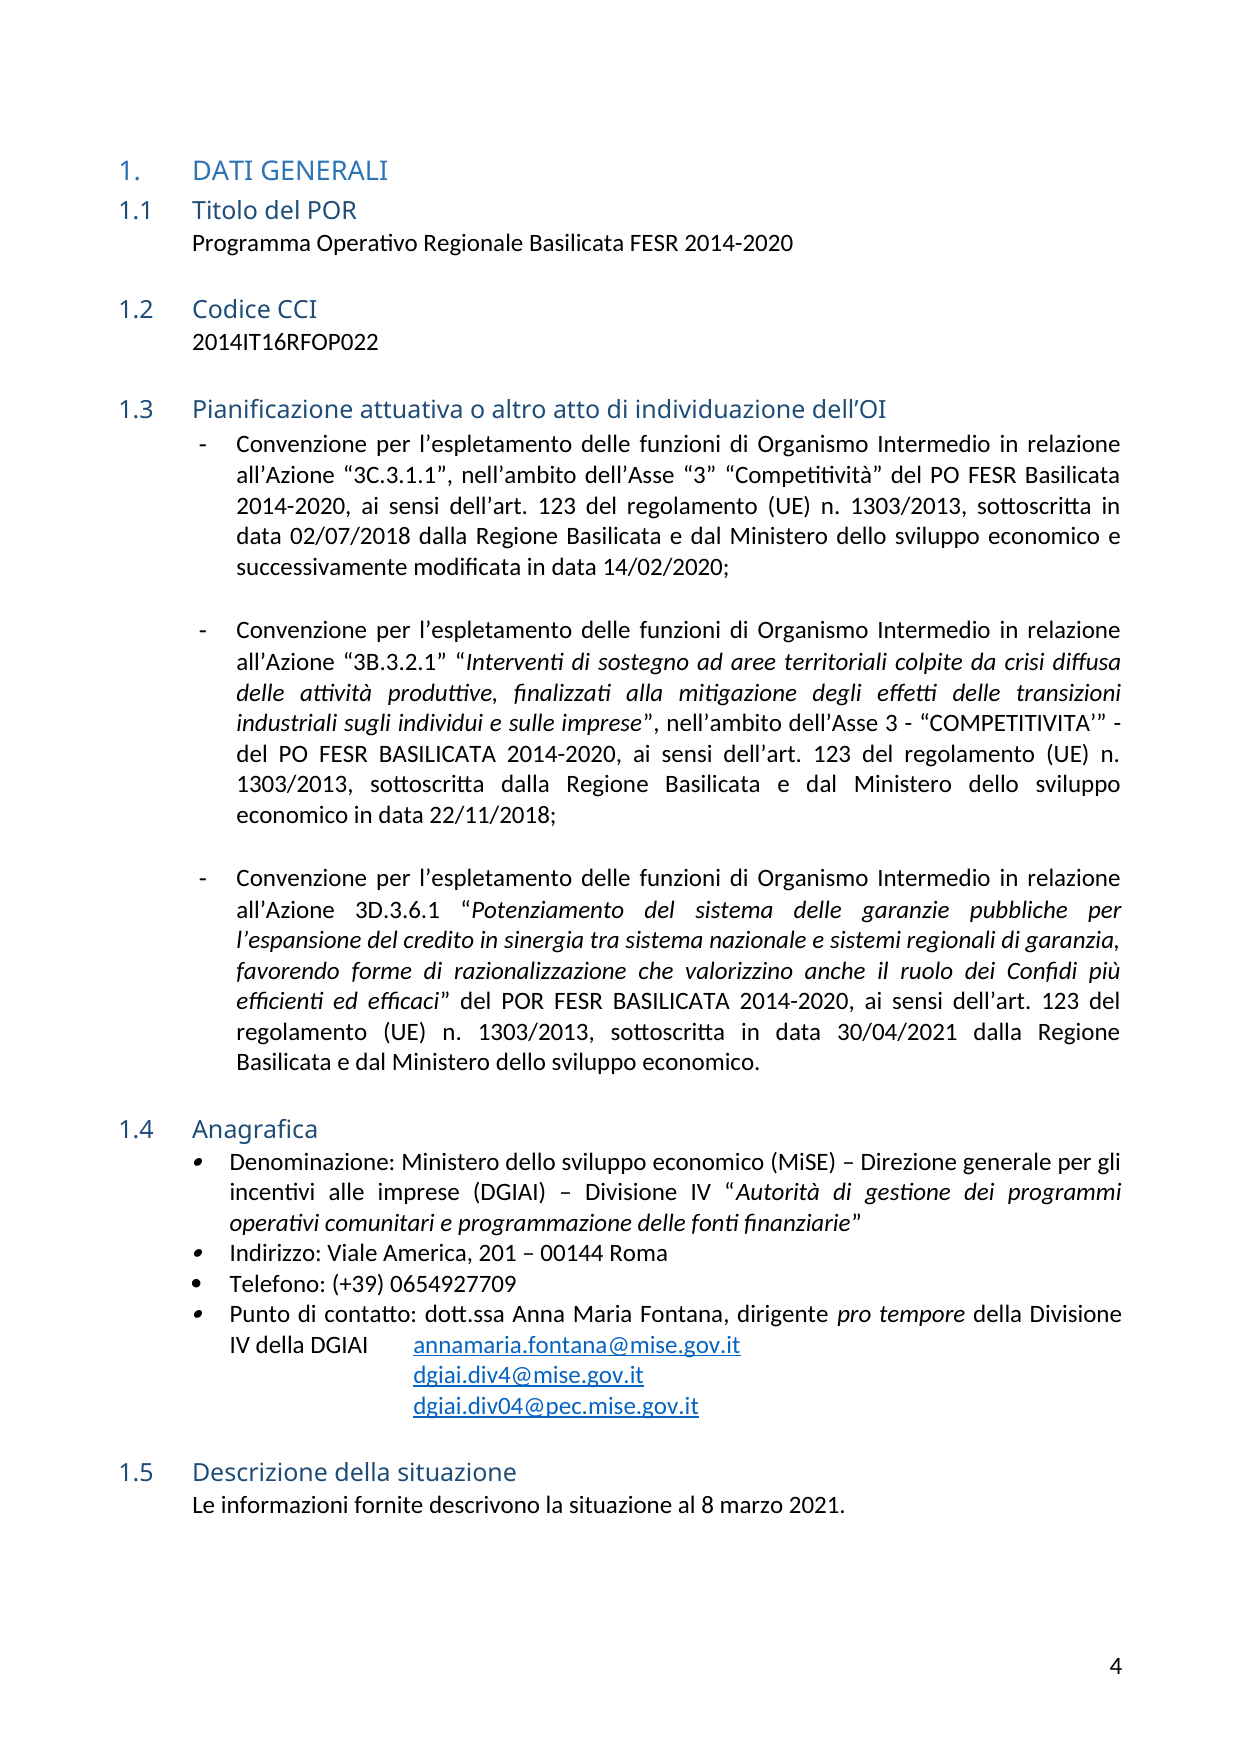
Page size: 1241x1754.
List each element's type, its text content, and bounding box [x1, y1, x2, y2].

subtitle 1.1 Titolo del POR [118, 193, 1122, 227]
list Convenzione per l’espletamento delle funzioni di Organismo Intermedio in relazione all’Azione “3C.3.1.1”, nell’ambito dell’Asse “3” “Competitività” del PO FESR Basilicata 2014-2020, ai sensi dell’art. 123 del regolamento (UE) n. 1303/2013, sottoscritta in data 02/07/2018 dalla Regione Basilicata e dal Ministero dello sviluppo economico e successivamente modificata in data 14/02/2020; [199, 425, 1122, 582]
text dgiai.div04@pec.mise.gov.it [339, 1390, 1122, 1420]
subtitle 1.5 Descrizione della situazione [118, 1455, 1122, 1489]
subtitle 1.3 Pianificazione attuativa o altro atto di individuazione dell’OI [118, 391, 1122, 425]
list Punto di contatto: dott.ssa Anna Maria Fontana, dirigente pro tempore della Divisione IV della DGIAI annamaria.fontana@mise.gov.it [192, 1298, 1122, 1359]
text 2014IT16RFOP022 [118, 326, 1122, 357]
text Le informazioni fornite descrivono la situazione al 8 marzo 2021. [192, 1489, 1122, 1520]
list Indirizzo: Viale America, 201 – 00144 Roma [192, 1237, 1122, 1268]
subtitle 1.2 Codice CCI [118, 292, 1122, 326]
list Telefono: (+39) 0654927709 [192, 1268, 1122, 1298]
subtitle 1. DATI GENERALI [118, 152, 1122, 189]
text dgiai.div4@mise.gov.it [413, 1359, 1122, 1390]
text Programma Operativo Regionale Basilicata FESR 2014-2020 [118, 227, 1122, 257]
subtitle 1.4 Anagrafica [118, 1112, 1122, 1146]
list Denominazione: Ministero dello sviluppo economico (MiSE) – Direzione generale per gli incentivi alle imprese (DGIAI) – Divisione IV “Autorità di gestione dei programmi operativi comunitari e programmazione delle fonti finanziarie” [192, 1146, 1122, 1237]
list Convenzione per l’espletamento delle funzioni di Organismo Intermedio in relazione all’Azione “3B.3.2.1” “Interventi di sostegno ad aree territoriali colpite da crisi diffusa delle attività produttive, finalizzati alla mitigazione degli effetti delle transizioni industriali sugli individui e sulle imprese”, nell’ambito dell’Asse 3 - “COMPETITIVITA’” - del PO FESR BASILICATA 2014-2020, ai sensi dell’art. 123 del regolamento (UE) n. 1303/2013, sottoscritta dalla Regione Basilicata e dal Ministero dello sviluppo economico in data 22/11/2018; [199, 612, 1122, 829]
list Convenzione per l’espletamento delle funzioni di Organismo Intermedio in relazione all’Azione 3D.3.6.1 “Potenziamento del sistema delle garanzie pubbliche per l’espansione del credito in sinergia tra sistema nazionale e sistemi regionali di garanzia, favorendo forme di razionalizzazione che valorizzino anche il ruolo dei Confidi più efficienti ed efficaci” del POR FESR BASILICATA 2014-2020, ai sensi dell’art. 123 del regolamento (UE) n. 1303/2013, sottoscritta in data 30/04/2021 dalla Regione Basilicata e dal Ministero dello sviluppo economico. [199, 860, 1122, 1077]
